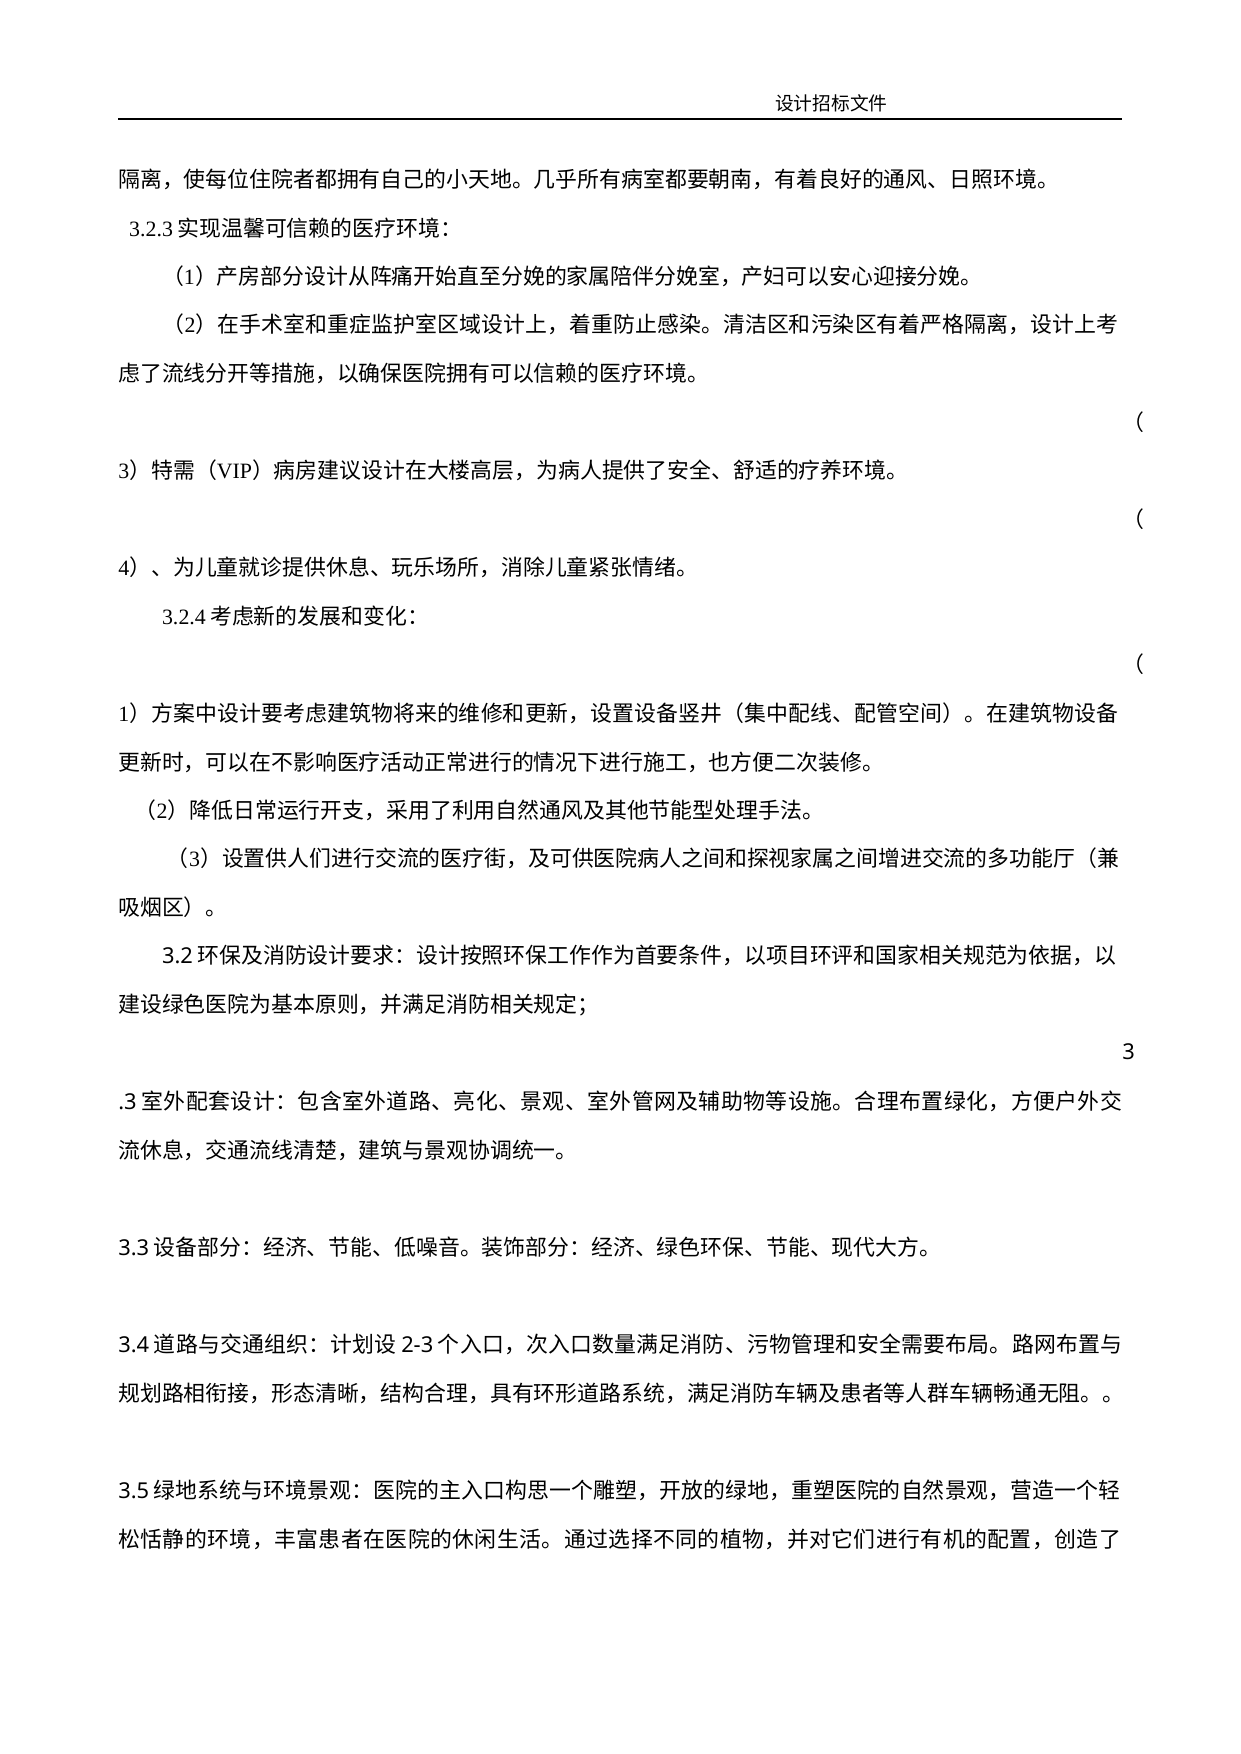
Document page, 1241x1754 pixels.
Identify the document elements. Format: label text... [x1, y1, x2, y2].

text 3.2.4考虑新的发展和变化： [118, 598, 1122, 631]
text 3.2.3实现温馨可信赖的医疗环境： [118, 210, 1122, 243]
text （3）特需（VIP）病房建议设计在大楼高层，为病人提供了安全、舒适的疗养环境。 [118, 404, 1122, 485]
text （4）、为儿童就诊提供休息、玩乐场所，消除儿童紧张情绪。 [118, 501, 1122, 582]
text 3.4道路与交通组织：计划设2-3个入口，次入口数量满足消防、污物管理和安全需要布局。路网布置与规划路相衔接，形态清晰，结构合理，具有环形道路系统，满足消防车辆及患者等人群车辆畅通无阻。。 [118, 1278, 1122, 1408]
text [118, 1424, 1122, 1554]
text 3.3室外配套设计：包含室外道路、亮化、景观、室外管网及辅助物等设施。合理布置绿化，方便户外交流休息，交通流线清楚，建筑与景观协调统一。 [118, 1035, 1122, 1165]
text （1）产房部分设计从阵痛开始直至分娩的家属陪伴分娩室，产妇可以安心迎接分娩。 [118, 259, 1122, 291]
text （3）设置供人们进行交流的医疗街，及可供医院病人之间和探视家属之间增进交流的多功能厅（兼吸烟区）。 [118, 841, 1122, 922]
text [118, 162, 1122, 194]
text （1）方案中设计要考虑建筑物将来的维修和更新，设置设备竖井（集中配线、配管空间）。在建筑物设备更新时，可以在不影响医疗活动正常进行的情况下进行施工，也方便二次装修。 [118, 647, 1122, 777]
text （2）降低日常运行开支，采用了利用自然通风及其他节能型处理手法。 [118, 792, 1122, 825]
text 3.2环保及消防设计要求：设计按照环保工作作为首要条件，以项目环评和国家相关规范为依据，以建设绿色医院为基本原则，并满足消防相关规定； [118, 938, 1122, 1019]
text 3.3设备部分：经济、节能、低噪音。装饰部分：经济、绿色环保、节能、现代大方。 [118, 1181, 1122, 1262]
text （2）在手术室和重症监护室区域设计上，着重防止感染。清洁区和污染区有着严格隔离，设计上考虑了流线分开等措施，以确保医院拥有可以信赖的医疗环境。 [118, 307, 1122, 388]
